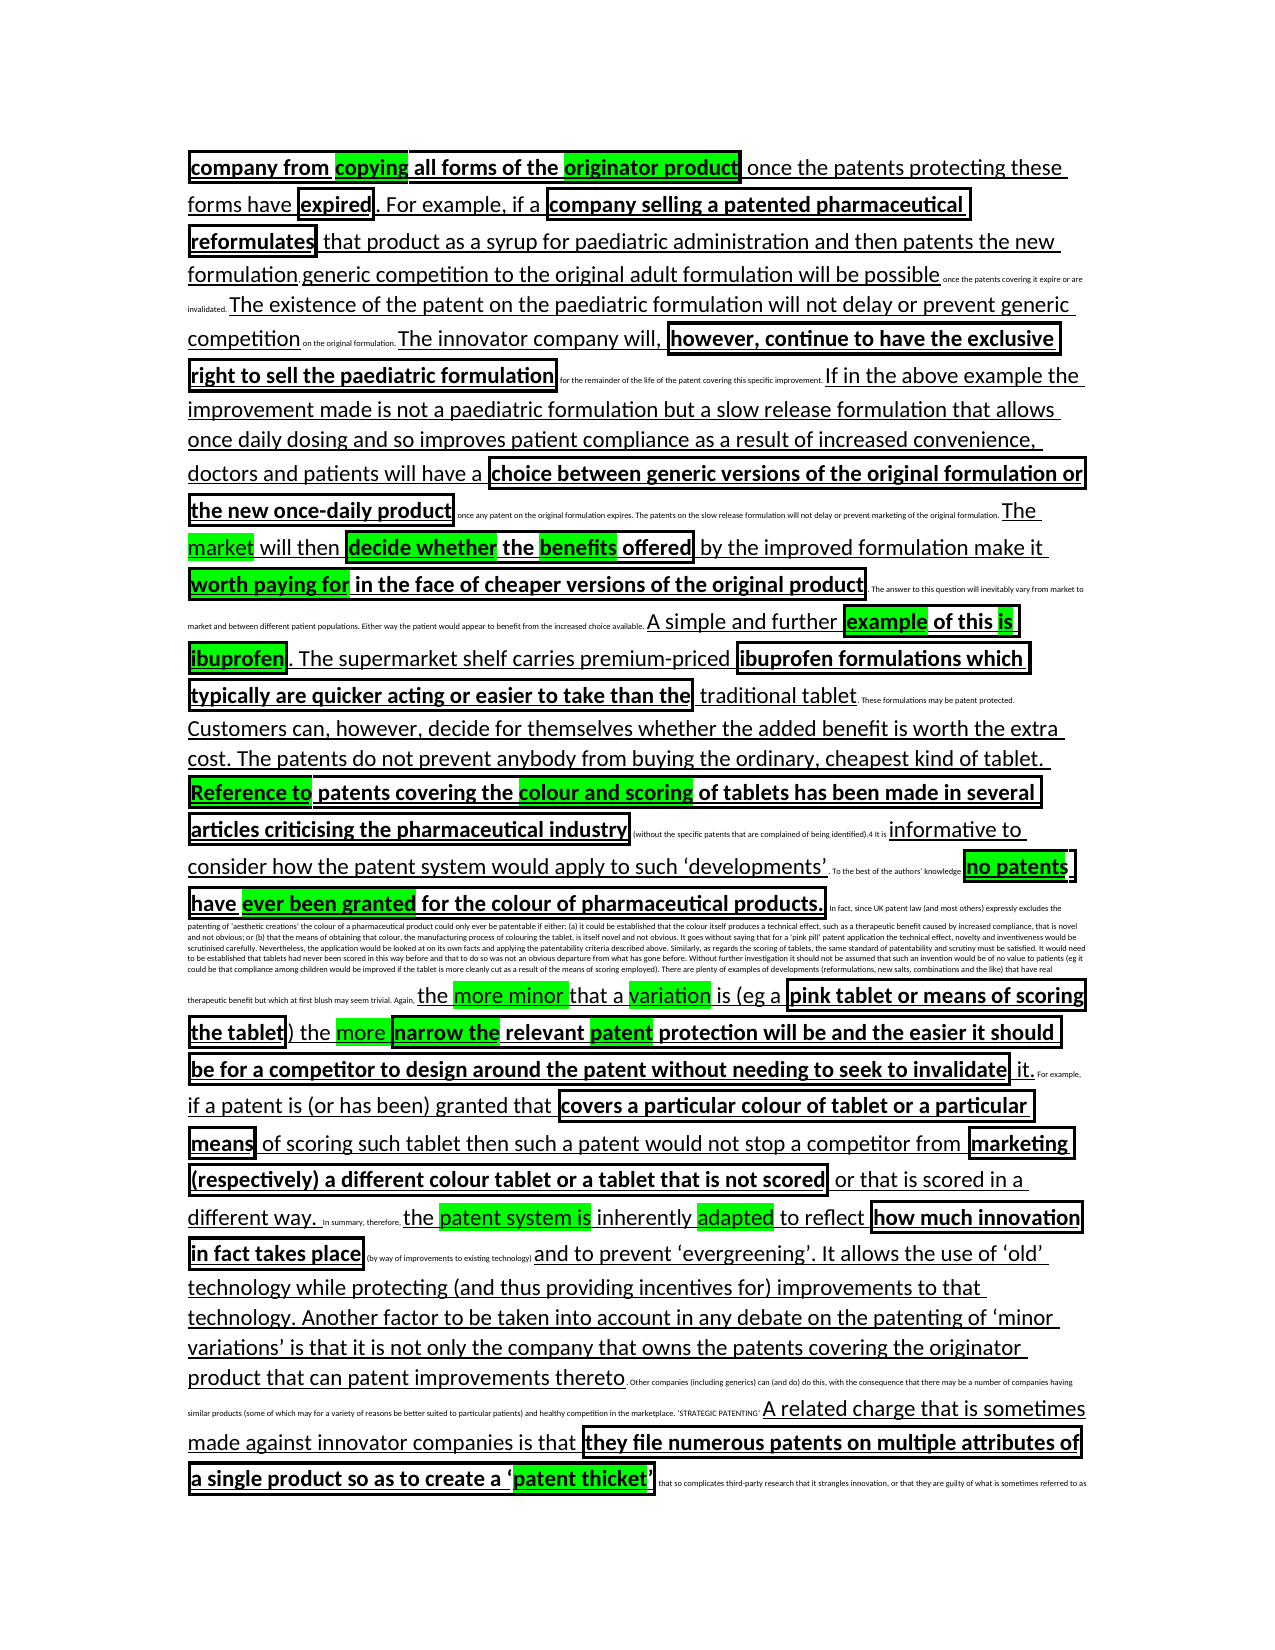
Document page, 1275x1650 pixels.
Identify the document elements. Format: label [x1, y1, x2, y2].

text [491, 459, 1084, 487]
text [187, 150, 1087, 483]
text [187, 484, 1087, 1496]
